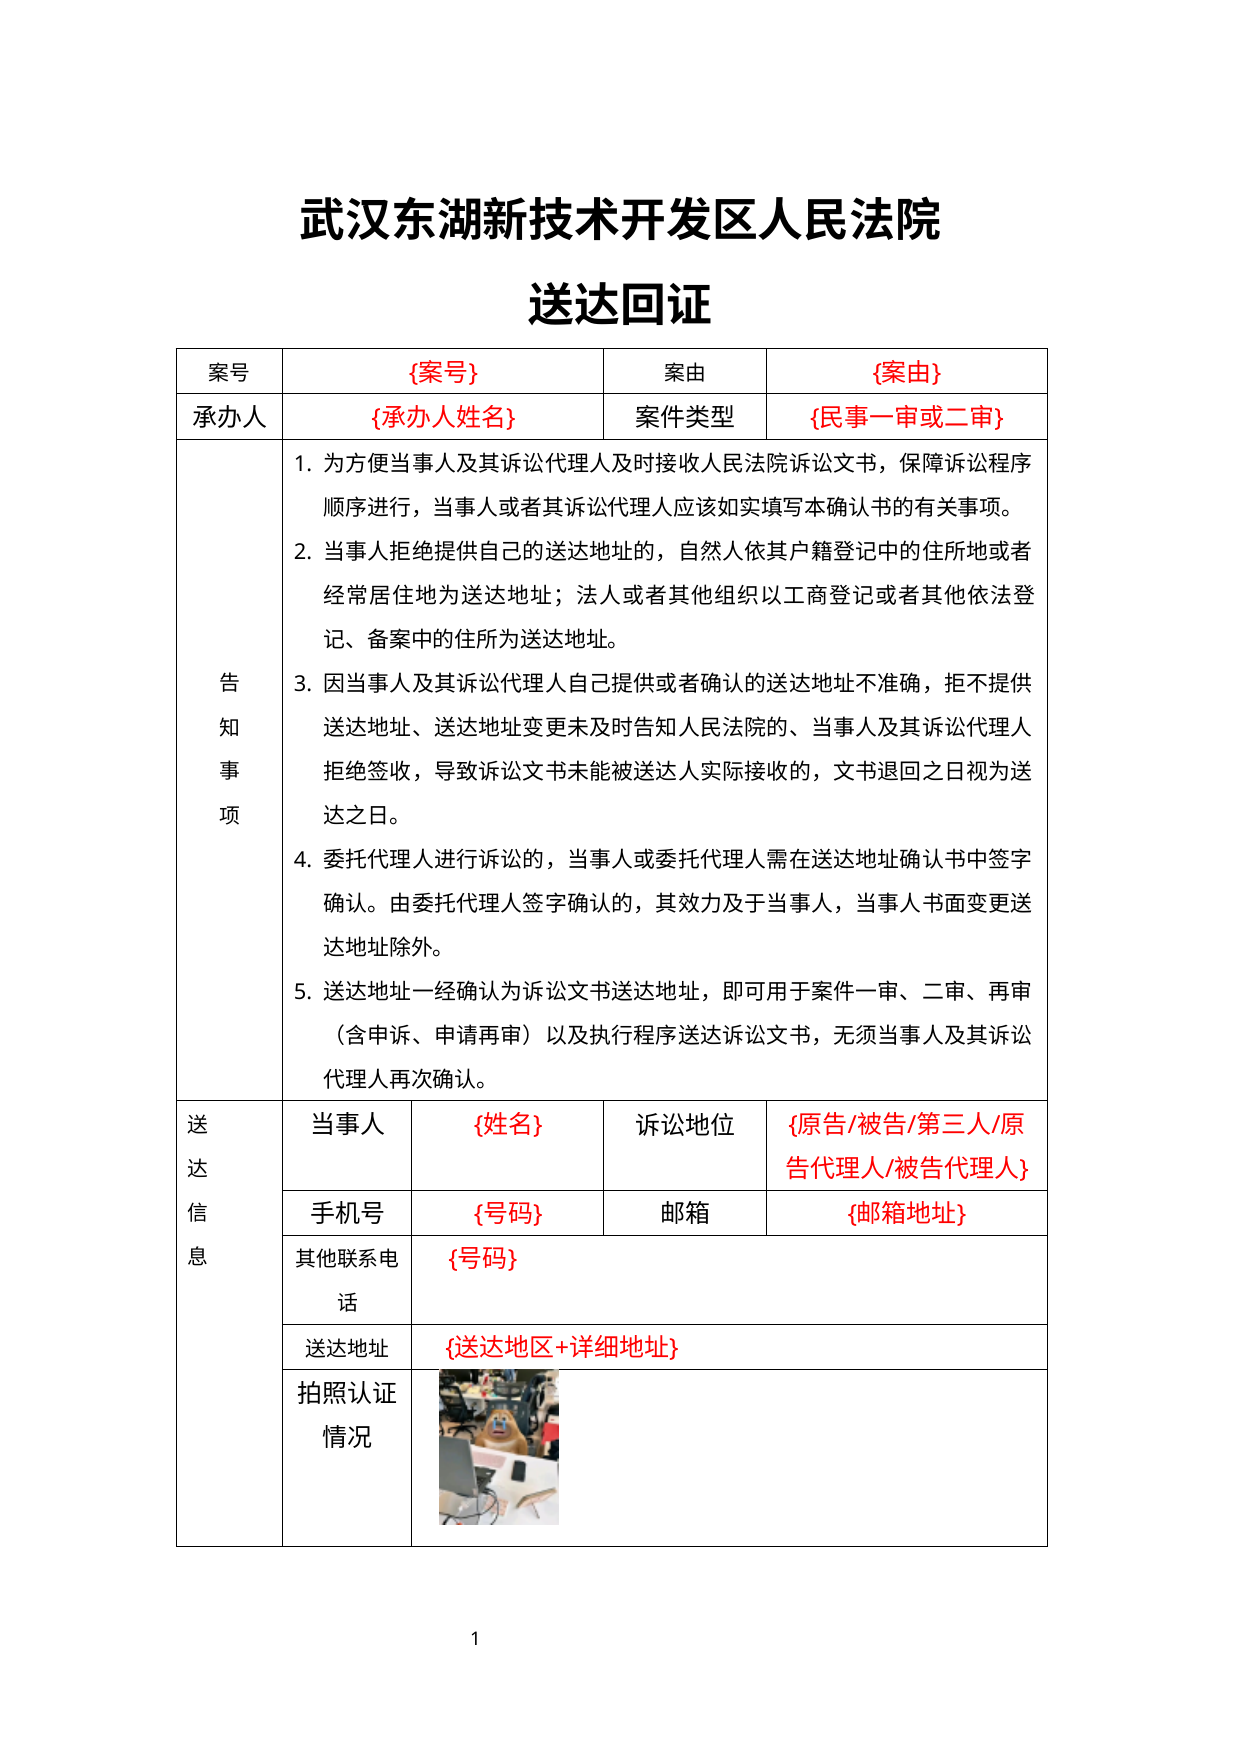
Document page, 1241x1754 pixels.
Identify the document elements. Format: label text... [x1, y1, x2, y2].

table_cell 送 达 信 息 [177, 1101, 282, 1546]
table_cell [412, 1370, 1047, 1546]
table_cell {号码} [412, 1191, 603, 1235]
table_header {案号} [283, 349, 603, 393]
table_cell 手机号 [283, 1191, 411, 1235]
table_header 案由 [604, 349, 766, 393]
table_cell 告 知 事 项 [177, 440, 282, 1100]
table_cell {原告/被告/第三人/原告代理人/被告代理人} [767, 1101, 1047, 1189]
table_cell {送达地区+详细地址} [412, 1325, 1047, 1369]
table_cell 承办人 [177, 394, 282, 438]
table_cell {承办人姓名} [283, 394, 603, 438]
table_cell {号码} [412, 1236, 1047, 1324]
table_cell {民事一审或二审} [767, 394, 1047, 438]
table_cell 送达地址 [283, 1325, 411, 1369]
table_cell 当事人 [283, 1101, 411, 1189]
table_cell 其他联系电话 [283, 1236, 411, 1324]
table_header 案号 [177, 349, 282, 393]
table_cell 拍照认证情况 [283, 1370, 411, 1546]
table_cell {邮箱地址} [767, 1191, 1047, 1235]
table_cell 诉讼地位 [604, 1101, 766, 1189]
text 送达回证 [187, 260, 1053, 348]
table_cell 案件类型 [604, 394, 766, 438]
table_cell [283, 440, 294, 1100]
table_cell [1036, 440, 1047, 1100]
table_cell {姓名} [412, 1101, 603, 1189]
table_cell 邮箱 [604, 1191, 766, 1235]
picture [439, 1369, 559, 1525]
table_header {案由} [767, 349, 1047, 393]
text 武汉东湖新技术开发区人民法院 [187, 172, 1053, 260]
